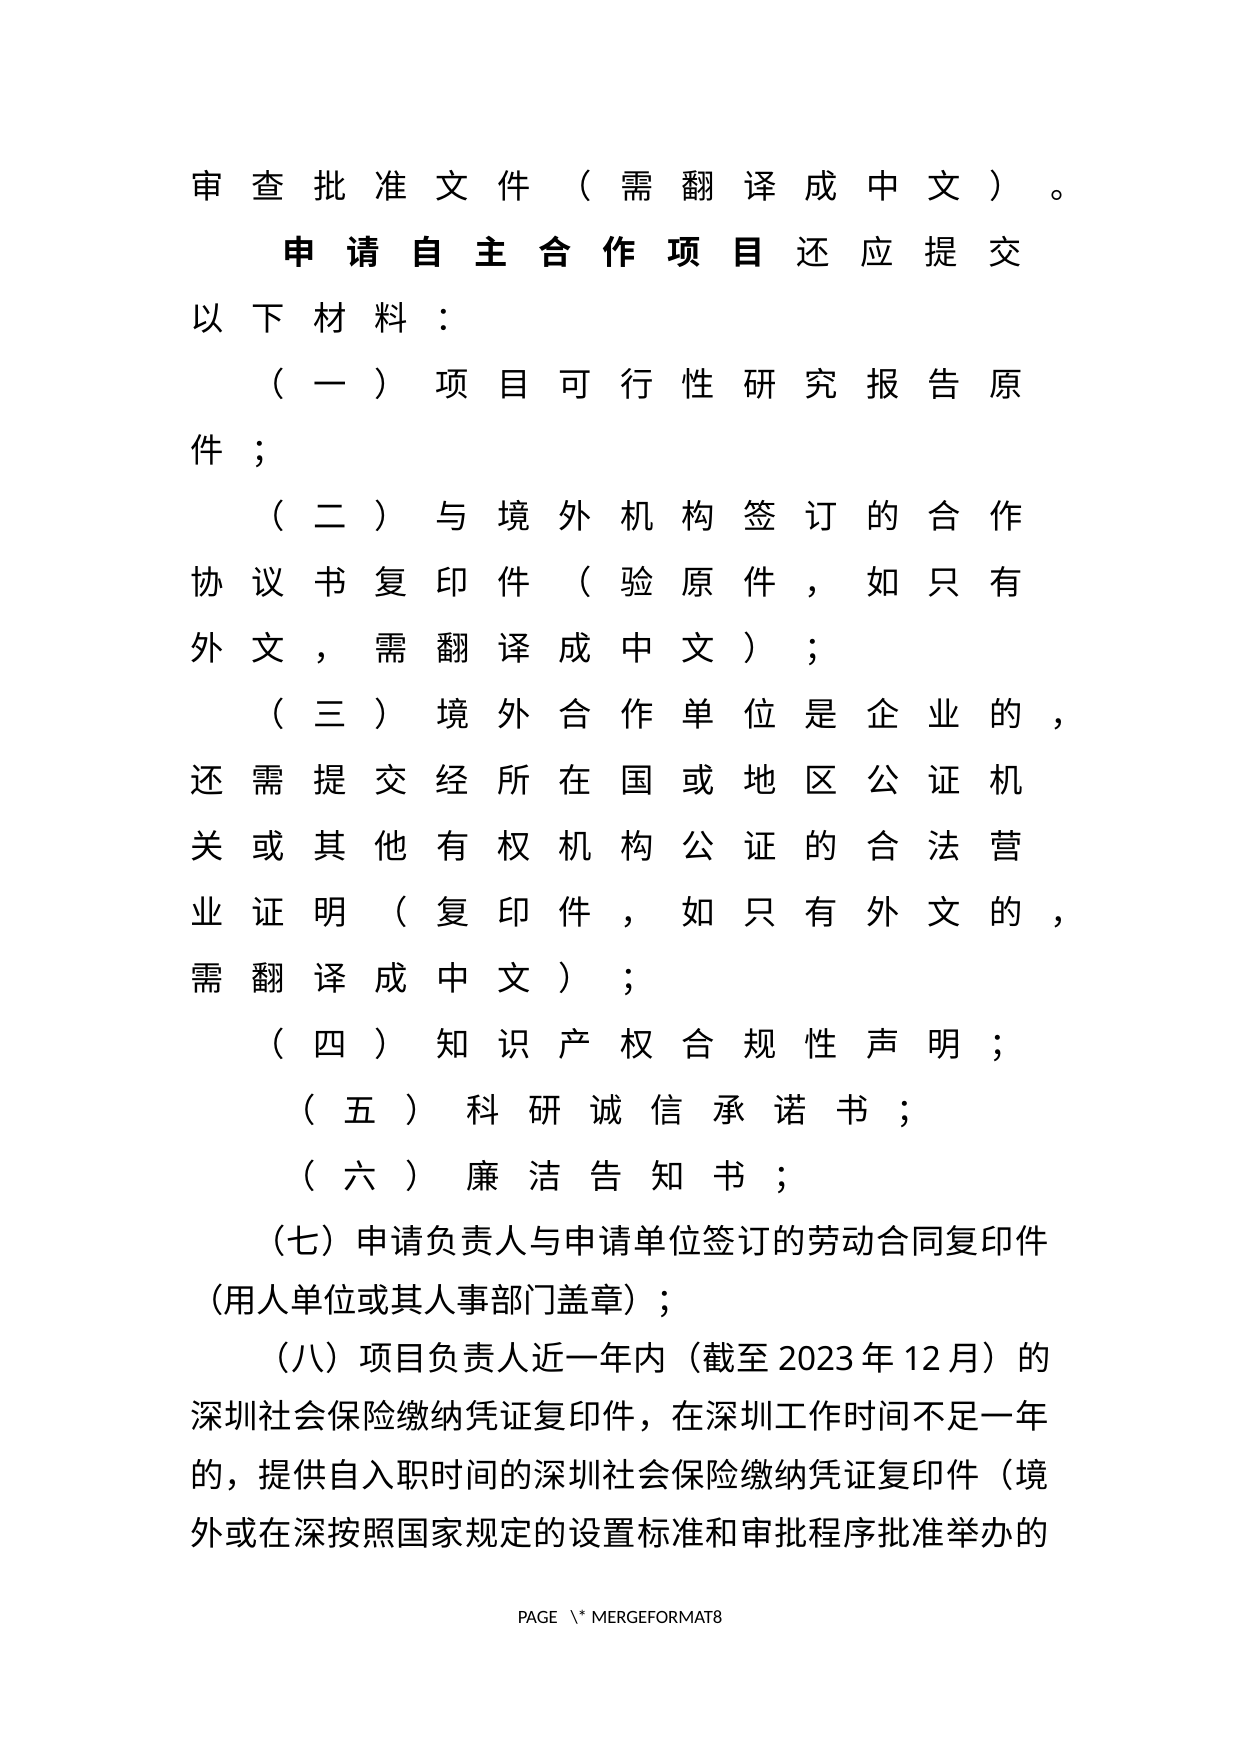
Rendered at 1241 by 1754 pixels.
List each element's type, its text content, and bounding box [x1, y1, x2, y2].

text （三）境外合作单位是企业的，还需提交经所在国或地区公证机关或其他有权机构公证的合法营业证明（复印件，如只有外文的，需翻译成中文）； [190, 679, 1050, 1009]
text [190, 151, 1050, 217]
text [190, 1324, 1050, 1557]
text （一）项目可行性研究报告原件； [190, 349, 1050, 481]
text （五）科研诚信承诺书； [190, 1075, 1050, 1141]
text （二）与境外机构签订的合作协议书复印件（验原件，如只有外文，需翻译成中文）； [190, 481, 1050, 679]
text 申请自主合作项目还应提交以下材料： [190, 217, 1050, 349]
text （四）知识产权合规性声明； [190, 1009, 1050, 1075]
text （六）廉洁告知书； [190, 1141, 1050, 1207]
text （七）申请负责人与申请单位签订的劳动合同复印件（用人单位或其人事部门盖章）； [190, 1207, 1050, 1324]
